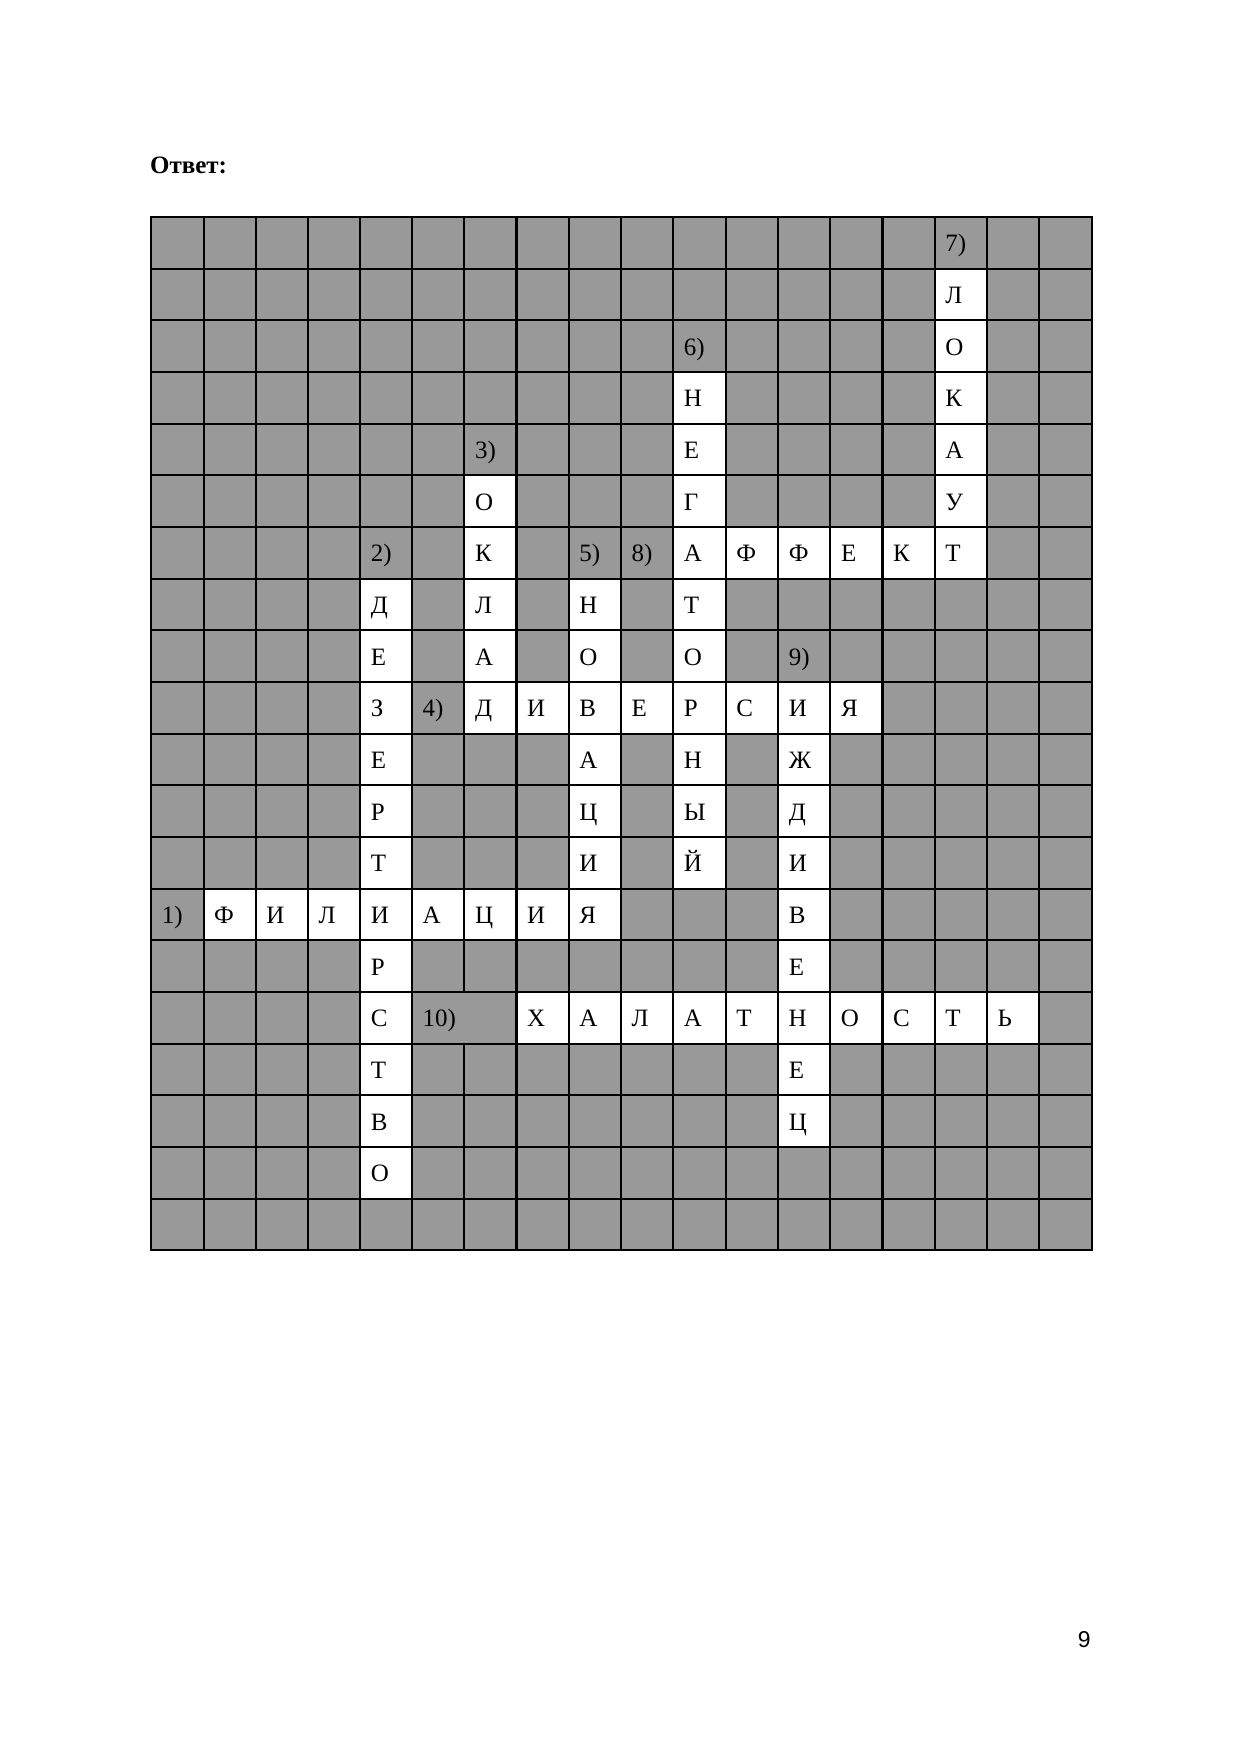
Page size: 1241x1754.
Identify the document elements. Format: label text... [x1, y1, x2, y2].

table_cell 3) [465, 425, 515, 474]
table_cell [413, 1200, 463, 1249]
table_cell [205, 321, 255, 371]
table_cell [727, 890, 777, 939]
table_cell [988, 270, 1038, 319]
table_cell [674, 1096, 725, 1146]
table_cell [831, 631, 881, 681]
table_cell [1040, 1148, 1091, 1198]
table_cell [205, 1200, 255, 1249]
table_cell [518, 425, 568, 474]
table_cell [884, 270, 934, 319]
table_cell А [465, 631, 515, 681]
table_header [152, 218, 203, 268]
table_cell [518, 941, 568, 991]
table_cell [152, 1096, 203, 1146]
table_cell [205, 735, 255, 784]
table_cell [309, 735, 359, 784]
table_cell [152, 425, 203, 474]
table_cell [518, 786, 568, 836]
table_cell [465, 373, 515, 423]
table_cell [361, 321, 411, 371]
table_cell [205, 270, 255, 319]
table_cell А [413, 890, 463, 939]
table_cell [205, 1096, 255, 1146]
table_cell [465, 838, 515, 888]
table_cell А [570, 735, 620, 784]
table_cell [884, 683, 934, 733]
table_cell [674, 1148, 725, 1198]
table_cell [936, 1200, 986, 1249]
table_cell [884, 735, 934, 784]
table_cell Ф [205, 890, 255, 939]
table_header [622, 218, 672, 268]
table_cell К [465, 528, 515, 578]
table_cell [518, 373, 568, 423]
table_cell [779, 321, 829, 371]
table_cell [257, 838, 307, 888]
table_cell О [936, 321, 986, 371]
table_cell [988, 476, 1038, 526]
table_cell [205, 425, 255, 474]
table_cell [936, 1148, 986, 1198]
table_cell [727, 941, 777, 991]
table_cell [622, 1096, 672, 1146]
table_cell А [674, 993, 725, 1043]
table_cell [936, 1096, 986, 1146]
table_cell [1040, 1200, 1091, 1249]
table_cell [884, 321, 934, 371]
table_cell Ы [674, 786, 725, 836]
table_cell 10) [413, 993, 515, 1043]
table_cell [622, 1200, 672, 1249]
table_cell Г [674, 476, 725, 526]
table_cell [779, 270, 829, 319]
table_cell [1040, 735, 1091, 784]
table_cell [1040, 890, 1091, 939]
table_header [309, 218, 359, 268]
table_cell [831, 1148, 881, 1198]
table_cell [936, 838, 986, 888]
table_cell О [831, 993, 881, 1043]
table_cell Е [361, 735, 411, 784]
table_cell [936, 580, 986, 629]
table_cell [152, 373, 203, 423]
table_cell [622, 476, 672, 526]
table_cell [465, 1045, 515, 1094]
table_cell 9) [779, 631, 829, 681]
table_cell Ц [570, 786, 620, 836]
table_cell В [361, 1096, 411, 1146]
table_cell [1040, 993, 1091, 1043]
table_header [361, 218, 411, 268]
table_cell [988, 941, 1038, 991]
table_cell [309, 631, 359, 681]
table_cell Е [779, 1045, 829, 1094]
table_cell И [518, 890, 568, 939]
table_cell [936, 890, 986, 939]
table_cell [988, 735, 1038, 784]
table_cell [257, 683, 307, 733]
table_cell [831, 1045, 881, 1094]
table_cell [1040, 786, 1091, 836]
table_cell [205, 993, 255, 1043]
table_cell [361, 1200, 411, 1249]
table_cell [152, 476, 203, 526]
table_header [674, 218, 725, 268]
table_cell [988, 528, 1038, 578]
table_cell У [936, 476, 986, 526]
table_cell 5) [570, 528, 620, 578]
table_cell 2) [361, 528, 411, 578]
table_cell [831, 1200, 881, 1249]
table_cell [205, 580, 255, 629]
table_cell [465, 270, 515, 319]
table_cell [727, 1148, 777, 1198]
table_cell [413, 321, 463, 371]
table_cell [152, 631, 203, 681]
table_cell [831, 580, 881, 629]
table_cell В [779, 890, 829, 939]
table_cell [988, 631, 1038, 681]
table_header [884, 218, 934, 268]
table_cell Р [361, 786, 411, 836]
table_cell 4) [413, 683, 463, 733]
table_cell [205, 631, 255, 681]
table_cell [884, 373, 934, 423]
table_cell [152, 993, 203, 1043]
table_cell Р [674, 683, 725, 733]
table_cell [361, 270, 411, 319]
table_cell [884, 476, 934, 526]
table_cell [831, 941, 881, 991]
table_cell [413, 735, 463, 784]
table_cell Л [309, 890, 359, 939]
table_cell Ь [988, 993, 1038, 1043]
table_cell [988, 1200, 1038, 1249]
table_cell [257, 1096, 307, 1146]
table_cell [1040, 1096, 1091, 1146]
table_cell [1040, 373, 1091, 423]
table_cell [309, 373, 359, 423]
table_cell [779, 425, 829, 474]
table_cell [361, 425, 411, 474]
table_cell [309, 1148, 359, 1198]
table_cell [309, 838, 359, 888]
table_cell [988, 786, 1038, 836]
table_cell 6) [674, 321, 725, 371]
table_cell [622, 321, 672, 371]
table_cell [1040, 321, 1091, 371]
table_header [413, 218, 463, 268]
table_cell [309, 476, 359, 526]
table_cell [518, 631, 568, 681]
table_cell И [570, 838, 620, 888]
table_cell [309, 786, 359, 836]
table_cell С [361, 993, 411, 1043]
table_cell [309, 1200, 359, 1249]
table_cell [309, 321, 359, 371]
table_cell [205, 941, 255, 991]
table_cell [152, 270, 203, 319]
table_cell [831, 373, 881, 423]
table_cell Д [361, 580, 411, 629]
table_cell [518, 838, 568, 888]
table_cell [831, 1096, 881, 1146]
table_cell [727, 373, 777, 423]
table_cell [152, 1148, 203, 1198]
table_cell [205, 838, 255, 888]
table_cell [570, 1200, 620, 1249]
table_cell [257, 373, 307, 423]
table_cell [413, 1045, 463, 1094]
table_cell С [884, 993, 934, 1043]
table_cell [831, 735, 881, 784]
table_cell [988, 373, 1038, 423]
table_cell [205, 1045, 255, 1094]
table_cell [884, 1200, 934, 1249]
table_cell [152, 580, 203, 629]
table_cell [1040, 270, 1091, 319]
table_cell [884, 631, 934, 681]
table_cell [988, 321, 1038, 371]
table_cell [413, 941, 463, 991]
table_cell [413, 631, 463, 681]
table_cell [1040, 528, 1091, 578]
table_cell [622, 735, 672, 784]
table_cell [779, 1148, 829, 1198]
table_cell [152, 735, 203, 784]
table_cell [152, 1200, 203, 1249]
table_cell [413, 476, 463, 526]
table_cell [674, 890, 725, 939]
table_cell [622, 580, 672, 629]
table_cell [1040, 683, 1091, 733]
table_cell [205, 528, 255, 578]
table_cell [465, 1096, 515, 1146]
table_cell [518, 580, 568, 629]
table_cell [779, 373, 829, 423]
table_cell [152, 321, 203, 371]
table_cell [727, 580, 777, 629]
table_cell [988, 890, 1038, 939]
table_cell [309, 683, 359, 733]
table_cell [936, 735, 986, 784]
table_cell [257, 425, 307, 474]
table_cell [988, 1096, 1038, 1146]
table_cell Д [779, 786, 829, 836]
table_cell [884, 941, 934, 991]
table_cell [309, 528, 359, 578]
table_cell [988, 425, 1038, 474]
table_cell [1040, 631, 1091, 681]
table_cell [622, 1148, 672, 1198]
table_cell [570, 1148, 620, 1198]
table_cell Ф [727, 528, 777, 578]
table_cell [257, 1200, 307, 1249]
table_cell О [465, 476, 515, 526]
table_cell Р [361, 941, 411, 991]
table_cell О [361, 1148, 411, 1198]
table_cell [413, 1096, 463, 1146]
table_cell Т [674, 580, 725, 629]
table_cell Я [570, 890, 620, 939]
table_cell [831, 786, 881, 836]
table_cell [622, 1045, 672, 1094]
table_cell [518, 476, 568, 526]
table_cell [309, 425, 359, 474]
table_cell Т [936, 993, 986, 1043]
table_cell Й [674, 838, 725, 888]
table_cell [413, 528, 463, 578]
table_cell Т [936, 528, 986, 578]
table_cell [831, 425, 881, 474]
table_cell Л [936, 270, 986, 319]
table_cell [518, 1200, 568, 1249]
table_cell [257, 476, 307, 526]
table_cell Ц [465, 890, 515, 939]
table_cell [570, 321, 620, 371]
table_cell К [884, 528, 934, 578]
table_cell О [570, 631, 620, 681]
table_cell [884, 1096, 934, 1146]
table_cell [152, 941, 203, 991]
table_cell [988, 580, 1038, 629]
table_cell [674, 1045, 725, 1094]
table_cell [413, 373, 463, 423]
table_cell [205, 476, 255, 526]
table_cell [936, 631, 986, 681]
table_header [518, 218, 568, 268]
table_cell [1040, 580, 1091, 629]
table_header [570, 218, 620, 268]
table_cell [257, 580, 307, 629]
table_cell [674, 270, 725, 319]
table_cell Ж [779, 735, 829, 784]
table_cell И [518, 683, 568, 733]
table_cell [570, 476, 620, 526]
table_header [988, 218, 1038, 268]
table_cell А [936, 425, 986, 474]
table_cell [465, 1148, 515, 1198]
table_cell [465, 941, 515, 991]
table_cell [152, 683, 203, 733]
table_cell [257, 941, 307, 991]
table_cell [465, 786, 515, 836]
table_cell [884, 1148, 934, 1198]
table_cell [570, 941, 620, 991]
table_cell [727, 838, 777, 888]
table_cell [309, 993, 359, 1043]
table_cell [727, 1096, 777, 1146]
table_cell Н [570, 580, 620, 629]
table_cell Е [622, 683, 672, 733]
table_cell [622, 838, 672, 888]
table_cell [413, 270, 463, 319]
table_header [465, 218, 515, 268]
table_cell [727, 735, 777, 784]
table_cell [361, 373, 411, 423]
table_cell [257, 1045, 307, 1094]
table_cell Ф [779, 528, 829, 578]
table_cell [152, 786, 203, 836]
table_cell Я [831, 683, 881, 733]
table_cell Е [831, 528, 881, 578]
table_cell Д [465, 683, 515, 733]
table_cell [727, 1045, 777, 1094]
table_cell [205, 1148, 255, 1198]
table_cell [205, 373, 255, 423]
table_cell [988, 838, 1038, 888]
table_header 7) [936, 218, 986, 268]
table_cell [1040, 941, 1091, 991]
table_cell [1040, 838, 1091, 888]
table_cell [309, 941, 359, 991]
table_cell [518, 1045, 568, 1094]
table_cell [570, 1096, 620, 1146]
table_cell [936, 683, 986, 733]
table_cell И [779, 683, 829, 733]
table_header [779, 218, 829, 268]
table_cell А [674, 528, 725, 578]
table_cell Е [779, 941, 829, 991]
table_cell [309, 1045, 359, 1094]
table_cell [622, 631, 672, 681]
table_cell [884, 890, 934, 939]
table_cell [622, 373, 672, 423]
table_cell Х [518, 993, 568, 1043]
table_cell [1040, 1045, 1091, 1094]
table_cell 1) [152, 890, 203, 939]
table_cell [465, 1200, 515, 1249]
table_cell [831, 321, 881, 371]
table_cell [988, 683, 1038, 733]
table_cell И [779, 838, 829, 888]
table_cell [622, 786, 672, 836]
table_cell [309, 1096, 359, 1146]
table_cell [936, 941, 986, 991]
table_cell [257, 786, 307, 836]
table_cell [257, 270, 307, 319]
table_cell [884, 425, 934, 474]
table_cell [570, 270, 620, 319]
table_cell [413, 838, 463, 888]
table_cell [518, 1148, 568, 1198]
table_cell [257, 321, 307, 371]
table_cell Ц [779, 1096, 829, 1146]
table_cell К [936, 373, 986, 423]
table_cell [570, 1045, 620, 1094]
table_cell [570, 373, 620, 423]
table_cell Л [622, 993, 672, 1043]
table_cell [518, 270, 568, 319]
table_cell [779, 1200, 829, 1249]
table_cell С [727, 683, 777, 733]
table_cell [518, 735, 568, 784]
table_header [831, 218, 881, 268]
table_cell [257, 1148, 307, 1198]
table_cell [936, 1045, 986, 1094]
table_cell [257, 993, 307, 1043]
table_cell [413, 425, 463, 474]
table_cell [622, 425, 672, 474]
table_cell Н [674, 373, 725, 423]
table_cell [257, 528, 307, 578]
table_cell [413, 1148, 463, 1198]
table_cell [727, 425, 777, 474]
table_cell Н [674, 735, 725, 784]
table_cell [413, 580, 463, 629]
table_cell [779, 580, 829, 629]
table_cell Т [727, 993, 777, 1043]
table_cell [622, 270, 672, 319]
table_cell [884, 580, 934, 629]
table_cell Т [361, 1045, 411, 1094]
table_cell [831, 890, 881, 939]
table_cell [988, 1148, 1038, 1198]
table_cell [257, 631, 307, 681]
table_cell [309, 580, 359, 629]
table_cell [727, 476, 777, 526]
table_cell [152, 1045, 203, 1094]
table_cell [413, 786, 463, 836]
table_cell [465, 735, 515, 784]
table_cell И [257, 890, 307, 939]
table_cell [779, 476, 829, 526]
table_header [1040, 218, 1091, 268]
table_cell [674, 1200, 725, 1249]
table_cell [884, 838, 934, 888]
table_cell [152, 838, 203, 888]
table_cell [727, 321, 777, 371]
table_cell [622, 941, 672, 991]
table_header [205, 218, 255, 268]
table_cell [309, 270, 359, 319]
table_cell Е [674, 425, 725, 474]
table_cell [518, 321, 568, 371]
table_cell Т [361, 838, 411, 888]
table_cell А [570, 993, 620, 1043]
table_cell В [570, 683, 620, 733]
table_cell И [361, 890, 411, 939]
table_cell Е [361, 631, 411, 681]
table_cell [361, 476, 411, 526]
table_cell [518, 528, 568, 578]
table_header [257, 218, 307, 268]
table_cell О [674, 631, 725, 681]
table_cell Л [465, 580, 515, 629]
table_cell [1040, 476, 1091, 526]
table_cell [831, 270, 881, 319]
table_cell [205, 683, 255, 733]
table_cell [727, 786, 777, 836]
table_cell [622, 890, 672, 939]
table_cell [936, 786, 986, 836]
table_cell [152, 528, 203, 578]
table_cell [727, 631, 777, 681]
table_cell [257, 735, 307, 784]
table_header [727, 218, 777, 268]
table_cell [570, 425, 620, 474]
table_cell [518, 1096, 568, 1146]
text Ответ: [150, 150, 1090, 179]
table_cell [674, 941, 725, 991]
table_cell Н [779, 993, 829, 1043]
table_cell [465, 321, 515, 371]
table_cell З [361, 683, 411, 733]
table_cell [205, 786, 255, 836]
table_cell [727, 1200, 777, 1249]
table_cell [831, 838, 881, 888]
table_cell [988, 1045, 1038, 1094]
table_cell 8) [622, 528, 672, 578]
table_cell [831, 476, 881, 526]
table_cell [727, 270, 777, 319]
table_cell [884, 786, 934, 836]
table_cell [884, 1045, 934, 1094]
table_cell [1040, 425, 1091, 474]
